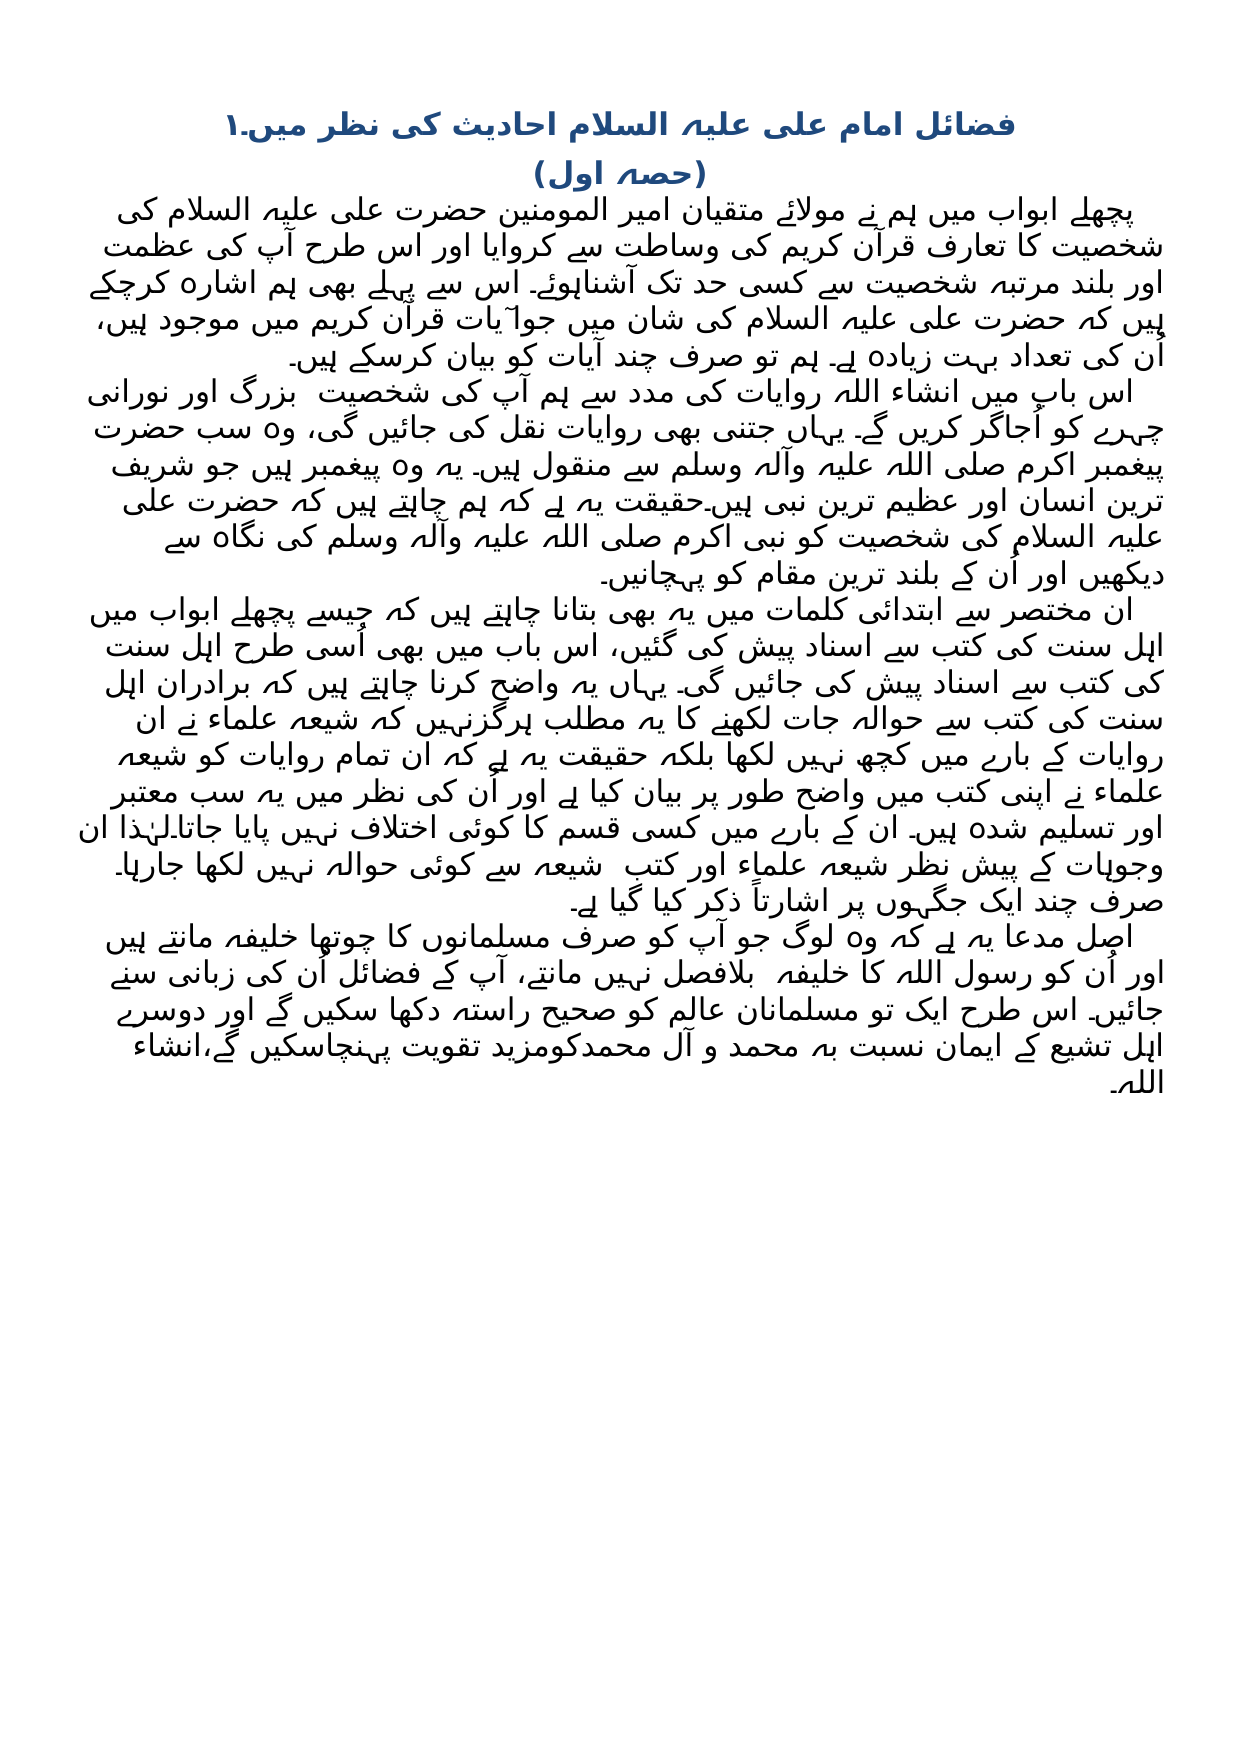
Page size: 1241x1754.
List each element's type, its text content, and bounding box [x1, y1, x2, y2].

subtitle (حصہ اول) [75, 155, 1165, 191]
subtitle فضائل امام علی علیہ السلام احادیث کی نظر میں۔۱ [75, 106, 1165, 143]
text اس باب میں انشاء اللہ روایات کی مدد سے ہم آپ کی شخصیت بزرگ اور نورانی چہرے کو اُجاگر کریں گے۔ یہاں جتنی بھی روایات نقل کی جائیں گی، وہ سب حضرت پیغمبر اکرم صلی اللہ علیہ وآلہ وسلم سے منقول ہیں۔ یہ وہ پیغمبر ہیں جو شریف ترین انسان اور عظیم ترین نبی ہیں۔حقیقت یہ ہے کہ ہم چاہتے ہیں کہ حضرت علی علیہ السلام کی شخصیت کو نبی اکرم صلی اللہ علیہ وآلہ وسلم کی نگاہ سے دیکھیں اور اُن کے بلند ترین مقام کو پہچانیں۔ [75, 373, 1165, 591]
text پچھلے ابواب میں ہم نے مولائے متقیان امیر المومنین حضرت علی علیہ السلام کی شخصیت کا تعارف قرآن کریم کی وساطت سے کروایا اور اس طرح آپ کی عظمت اور بلند مرتبہ شخصیت سے کسی حد تک آشناہوئے۔ اس سے پہلے بھی ہم اشارہ کرچکے ہیں کہ حضرت علی علیہ السلام کی شان میں جوا ٓیات قرآن کریم میں موجود ہیں، اُن کی تعداد بہت زیادہ ہے۔ ہم تو صرف چند آیات کو بیان کرسکے ہیں۔ [75, 191, 1165, 373]
text ان مختصر سے ابتدائی کلمات میں یہ بھی بتانا چاہتے ہیں کہ جیسے پچھلے ابواب میں اہل سنت کی کتب سے اسناد پیش کی گئیں، اس باب میں بھی اُسی طرح اہل سنت کی کتب سے اسناد پیش کی جائیں گی۔ یہاں یہ واضح کرنا چاہتے ہیں کہ برادران اہل سنت کی کتب سے حوالہ جات لکھنے کا یہ مطلب ہرگزنہیں کہ شیعہ علماء نے ان روایات کے بارے میں کچھ نہیں لکھا بلکہ حقیقت یہ ہے کہ ان تمام روایات کو شیعہ علماء نے اپنی کتب میں واضح طور پر بیان کیا ہے اور اُن کی نظر میں یہ سب معتبر اور تسلیم شدہ ہیں۔ ان کے بارے میں کسی قسم کا کوئی اختلاف نہیں پایا جاتا۔لہٰذا ان وجوہات کے پیش نظر شیعہ علماء اور کتب شیعہ سے کوئی حوالہ نہیں لکھا جارہا۔ صرف چند ایک جگہوں پر اشارتاً ذکر کیا گیا ہے۔ [75, 591, 1165, 918]
text اصل مدعا یہ ہے کہ وہ لوگ جو آپ کو صرف مسلمانوں کا چوتھا خلیفہ مانتے ہیں اور اُن کو رسول اللہ کا خلیفہ بلافصل نہیں مانتے، آپ کے فضائل اُن کی زبانی سنے جائیں۔ اس طرح ایک تو مسلمانان عالم کو صحیح راستہ دکھا سکیں گے اور دوسرے اہل تشیع کے ایمان نسبت بہ محمد و آل محمدکومزید تقویت پہنچاسکیں گے،انشاء اللہ۔ [75, 918, 1165, 1100]
